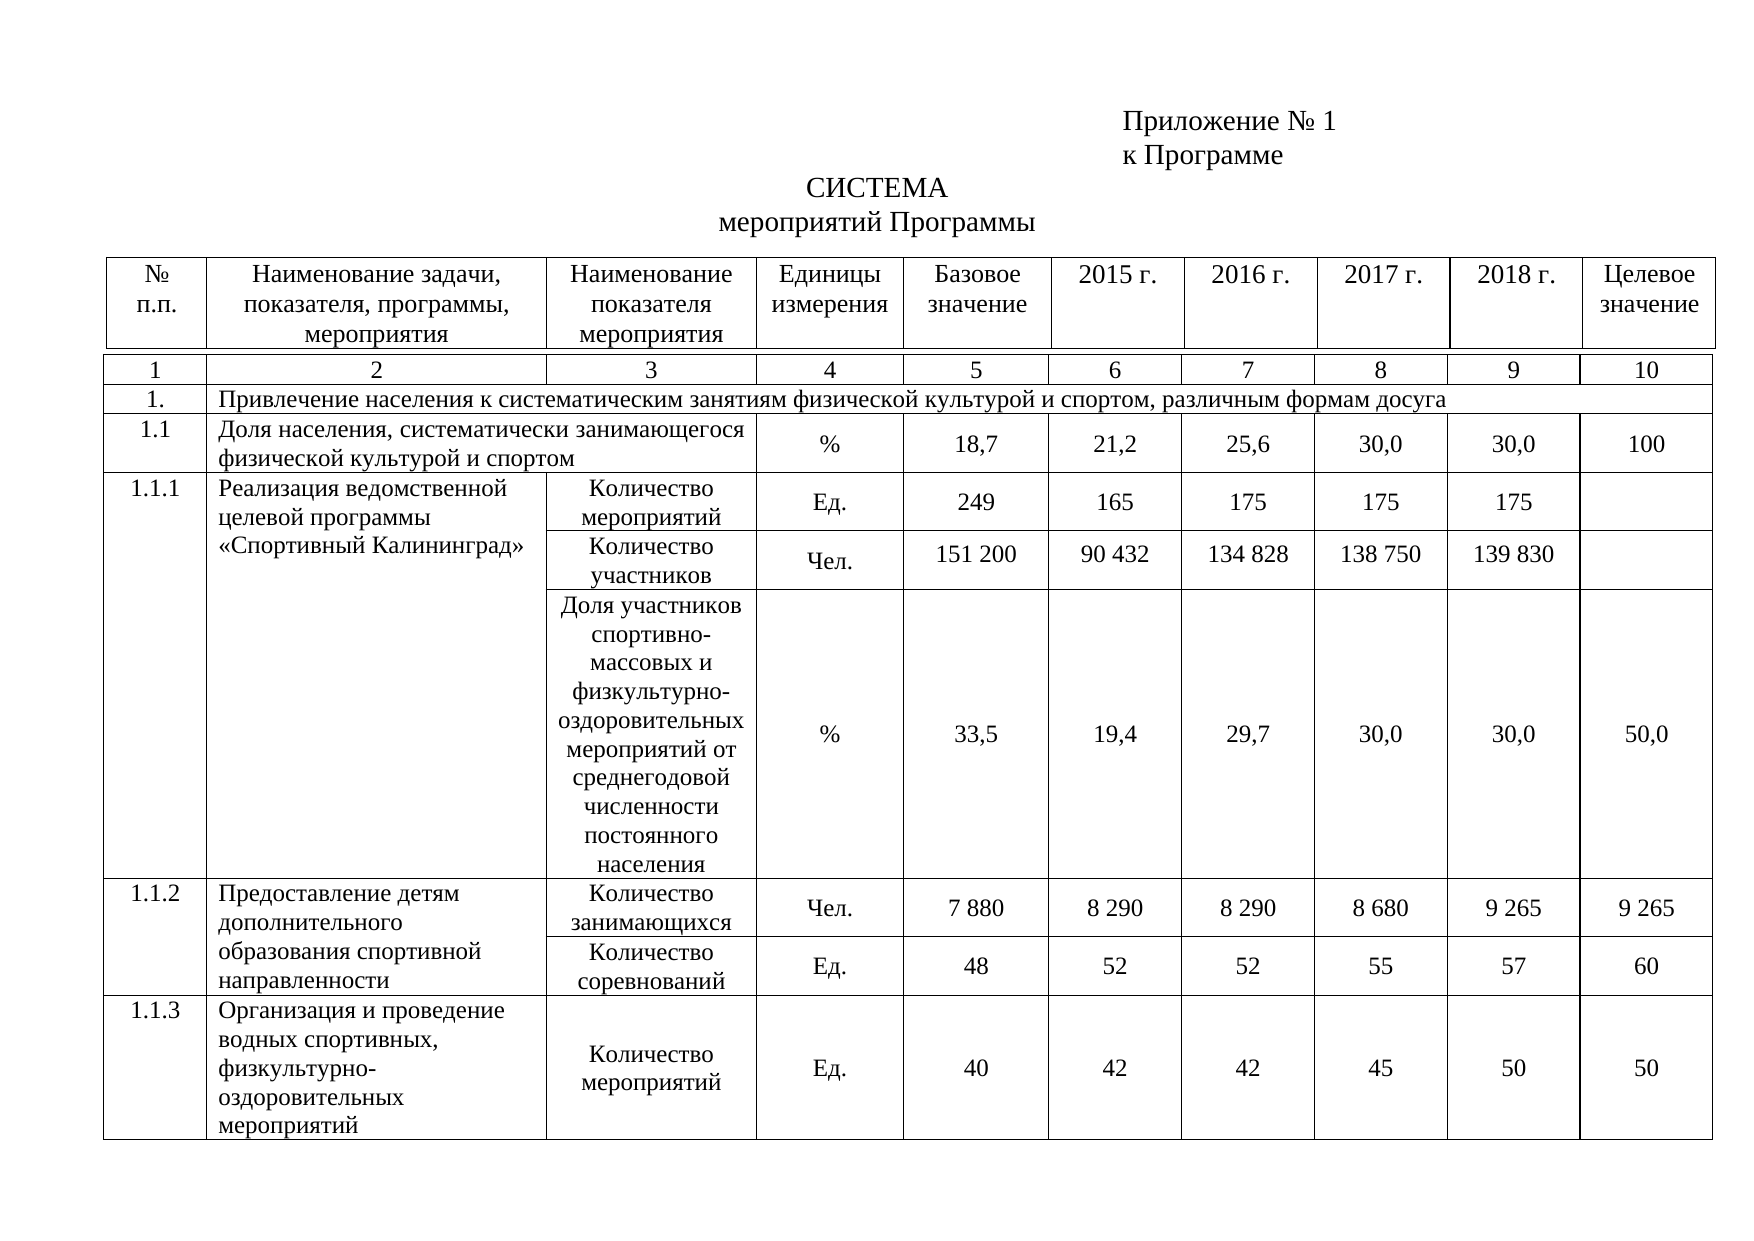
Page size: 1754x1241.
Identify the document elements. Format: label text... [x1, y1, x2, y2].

table_header 10 [1581, 355, 1712, 383]
table_cell Предоставление детям дополнительного образования спортивной направленности [207, 879, 546, 994]
table_cell 139 830 [1448, 531, 1579, 589]
table_header № п.п. [107, 258, 206, 348]
table_cell Количество соревнований [547, 937, 756, 994]
table_header 2016 г. [1185, 258, 1317, 348]
table_cell 55 [1315, 937, 1447, 994]
table_cell 175 [1182, 473, 1314, 530]
table_cell 1.1.2 [104, 879, 206, 994]
table_cell 48 [904, 937, 1048, 994]
text мероприятий Программы [118, 204, 1636, 238]
table_cell 52 [1049, 937, 1181, 994]
table_header 6 [1049, 355, 1181, 383]
table_cell 30,0 [1448, 414, 1579, 472]
table_cell 8 290 [1182, 879, 1314, 936]
table_cell 100 [1581, 414, 1712, 472]
table_cell [1581, 531, 1712, 589]
table_cell 18,7 [904, 414, 1048, 472]
table_cell Чел. [757, 531, 903, 589]
table_cell 60 [1581, 937, 1712, 994]
table_cell 50,0 [1581, 590, 1712, 877]
table_header 2015 г. [1052, 258, 1184, 348]
table_cell 50 [1448, 996, 1579, 1139]
table_header Базовое значение [904, 258, 1051, 348]
table_cell Организация и проведение водных спортивных, физкультурно-оздоровительных мероприятий [207, 996, 546, 1139]
table_header 4 [757, 355, 903, 383]
table_header 2018 г. [1451, 258, 1582, 348]
table_cell Привлечение населения к систематическим занятиям физической культурой и спортом, различным формам досуга [207, 385, 1712, 413]
table_cell 52 [1182, 937, 1314, 994]
table_cell 7 880 [904, 879, 1048, 936]
table_cell 30,0 [1315, 590, 1447, 877]
table_cell 25,6 [1182, 414, 1314, 472]
table_cell 45 [1315, 996, 1447, 1139]
table_cell Количество мероприятий [547, 996, 756, 1139]
table_cell 30,0 [1448, 590, 1579, 877]
table_cell Количество занимающихся [547, 879, 756, 936]
table_cell 1.1.3 [104, 996, 206, 1139]
table_header Наименование задачи, показателя, программы, мероприятия [207, 258, 546, 348]
table_header Целевое значение [1583, 258, 1715, 348]
table_header 8 [1315, 355, 1447, 383]
table_cell 134 828 [1182, 531, 1314, 589]
table_cell Доля населения, систематически занимающегося физической культурой и спортом [207, 414, 756, 472]
table_cell 8 680 [1315, 879, 1447, 936]
table_cell Чел. [757, 879, 903, 936]
table_cell 33,5 [904, 590, 1048, 877]
table_cell 165 [1049, 473, 1181, 530]
table_header Единицы измерения [757, 258, 903, 348]
table_header 2017 г. [1318, 258, 1449, 348]
table_cell Ед. [757, 937, 903, 994]
table_cell Количество участников [547, 531, 756, 589]
table_cell 1.1.1 [104, 473, 206, 877]
table_cell 40 [904, 996, 1048, 1139]
table_cell 8 290 [1049, 879, 1181, 936]
table_cell 50 [1581, 996, 1712, 1139]
table_cell 29,7 [1182, 590, 1314, 877]
table_header 5 [904, 355, 1048, 383]
table_cell % [757, 590, 903, 877]
table_header 2 [207, 355, 546, 383]
table_cell Реализация ведомственной целевой программы «Спортивный Калининград» [207, 473, 546, 877]
table_header 3 [547, 355, 756, 383]
text СИСТЕМА [118, 171, 1636, 204]
table_cell 42 [1182, 996, 1314, 1139]
table_header 1 [104, 355, 206, 383]
table_cell Количество мероприятий [547, 473, 756, 530]
table_cell 30,0 [1315, 414, 1447, 472]
table_cell Ед. [757, 473, 903, 530]
table_cell 90 432 [1049, 531, 1181, 589]
table_cell 1.1 [104, 414, 206, 472]
table_cell 19,4 [1049, 590, 1181, 877]
table_cell 57 [1448, 937, 1579, 994]
table_cell 9 265 [1581, 879, 1712, 936]
text к Программе [118, 137, 1651, 171]
table_header Наименование показателя мероприятия [547, 258, 756, 348]
table_cell 175 [1448, 473, 1579, 530]
table_cell Доля участников спортивно-массовых и физкультурно-оздоровительных мероприятий от среднегодовой численности постоянного населения [547, 590, 756, 877]
table_header 7 [1182, 355, 1314, 383]
table_cell % [757, 414, 903, 472]
table_cell 175 [1315, 473, 1447, 530]
table_header 9 [1448, 355, 1579, 383]
table_cell 21,2 [1049, 414, 1181, 472]
table_cell 1. [104, 385, 206, 413]
table_cell Ед. [757, 996, 903, 1139]
table_cell 249 [904, 473, 1048, 530]
table_cell 138 750 [1315, 531, 1447, 589]
table_cell 42 [1049, 996, 1181, 1139]
table_cell 9 265 [1448, 879, 1579, 936]
text Приложение № 1 [118, 103, 1651, 137]
table_cell [1581, 473, 1712, 530]
table_cell 151 200 [904, 531, 1048, 589]
